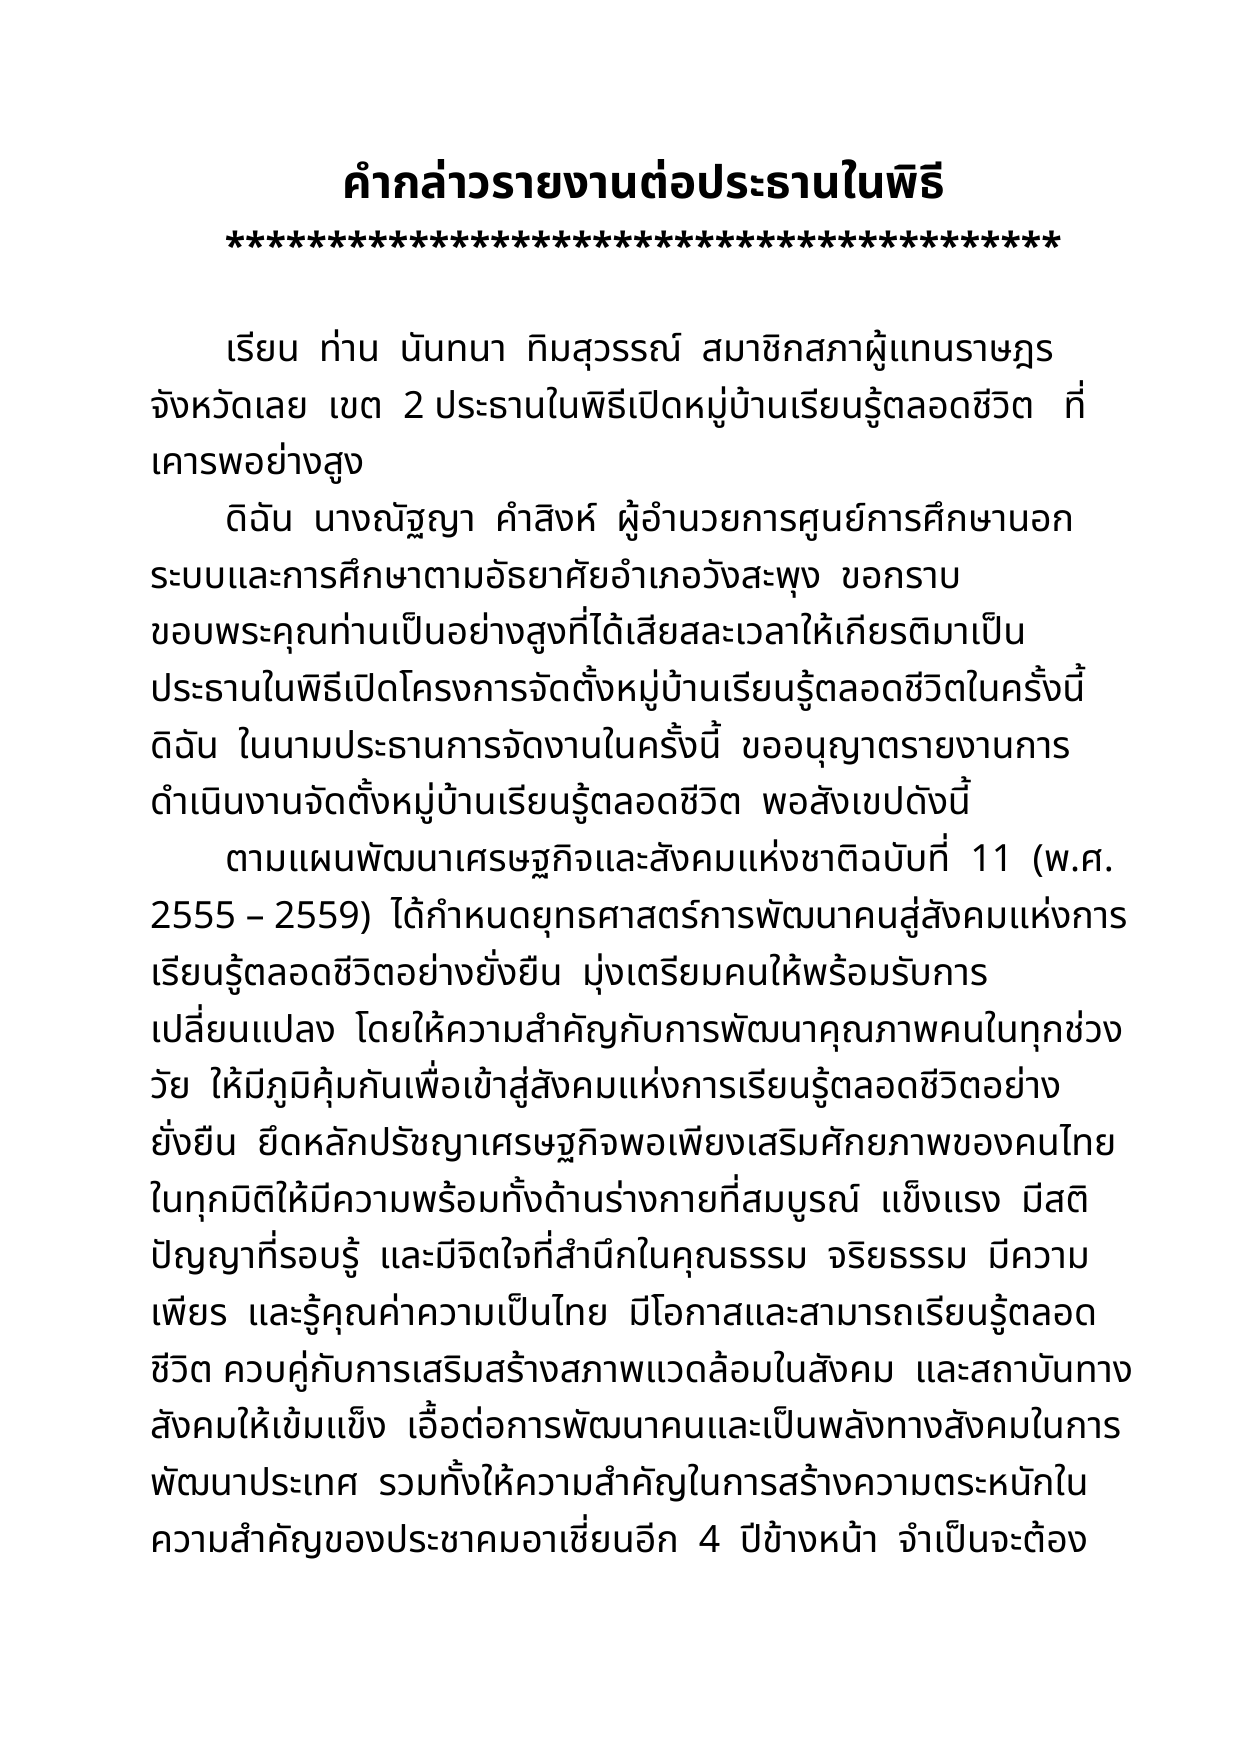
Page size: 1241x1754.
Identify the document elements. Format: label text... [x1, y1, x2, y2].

text คำกล่าวรายงานต่อประธานในพิธี [150, 150, 1137, 219]
text ***************************************** [150, 219, 1137, 270]
text เรียน ท่าน นันทนา ทิมสุวรรณ์ สมาชิกสภาผู้แทนราษฎร จังหวัดเลย เขต 2 ประธานในพิธีเปิดหมู่บ้านเรียนรู้ตลอดชีวิต ที่เคารพอย่างสูง [150, 321, 1137, 492]
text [150, 832, 1137, 1569]
text ดิฉัน นางณัฐญา คำสิงห์ ผู้อำนวยการศูนย์การศึกษานอกระบบและการศึกษาตามอัธยาศัยอำเภอวังสะพุง ขอกราบขอบพระคุณท่านเป็นอย่างสูงที่ได้เสียสละเวลาให้เกียรติมาเป็นประธานในพิธีเปิดโครงการจัดตั้งหมู่บ้านเรียนรู้ตลอดชีวิตในครั้งนี้ ดิฉัน ในนามประธานการจัดงานในครั้งนี้ ขออนุญาตรายงานการดำเนินงานจัดตั้งหมู่บ้านเรียนรู้ตลอดชีวิต พอสังเขปดังนี้ [150, 492, 1137, 832]
